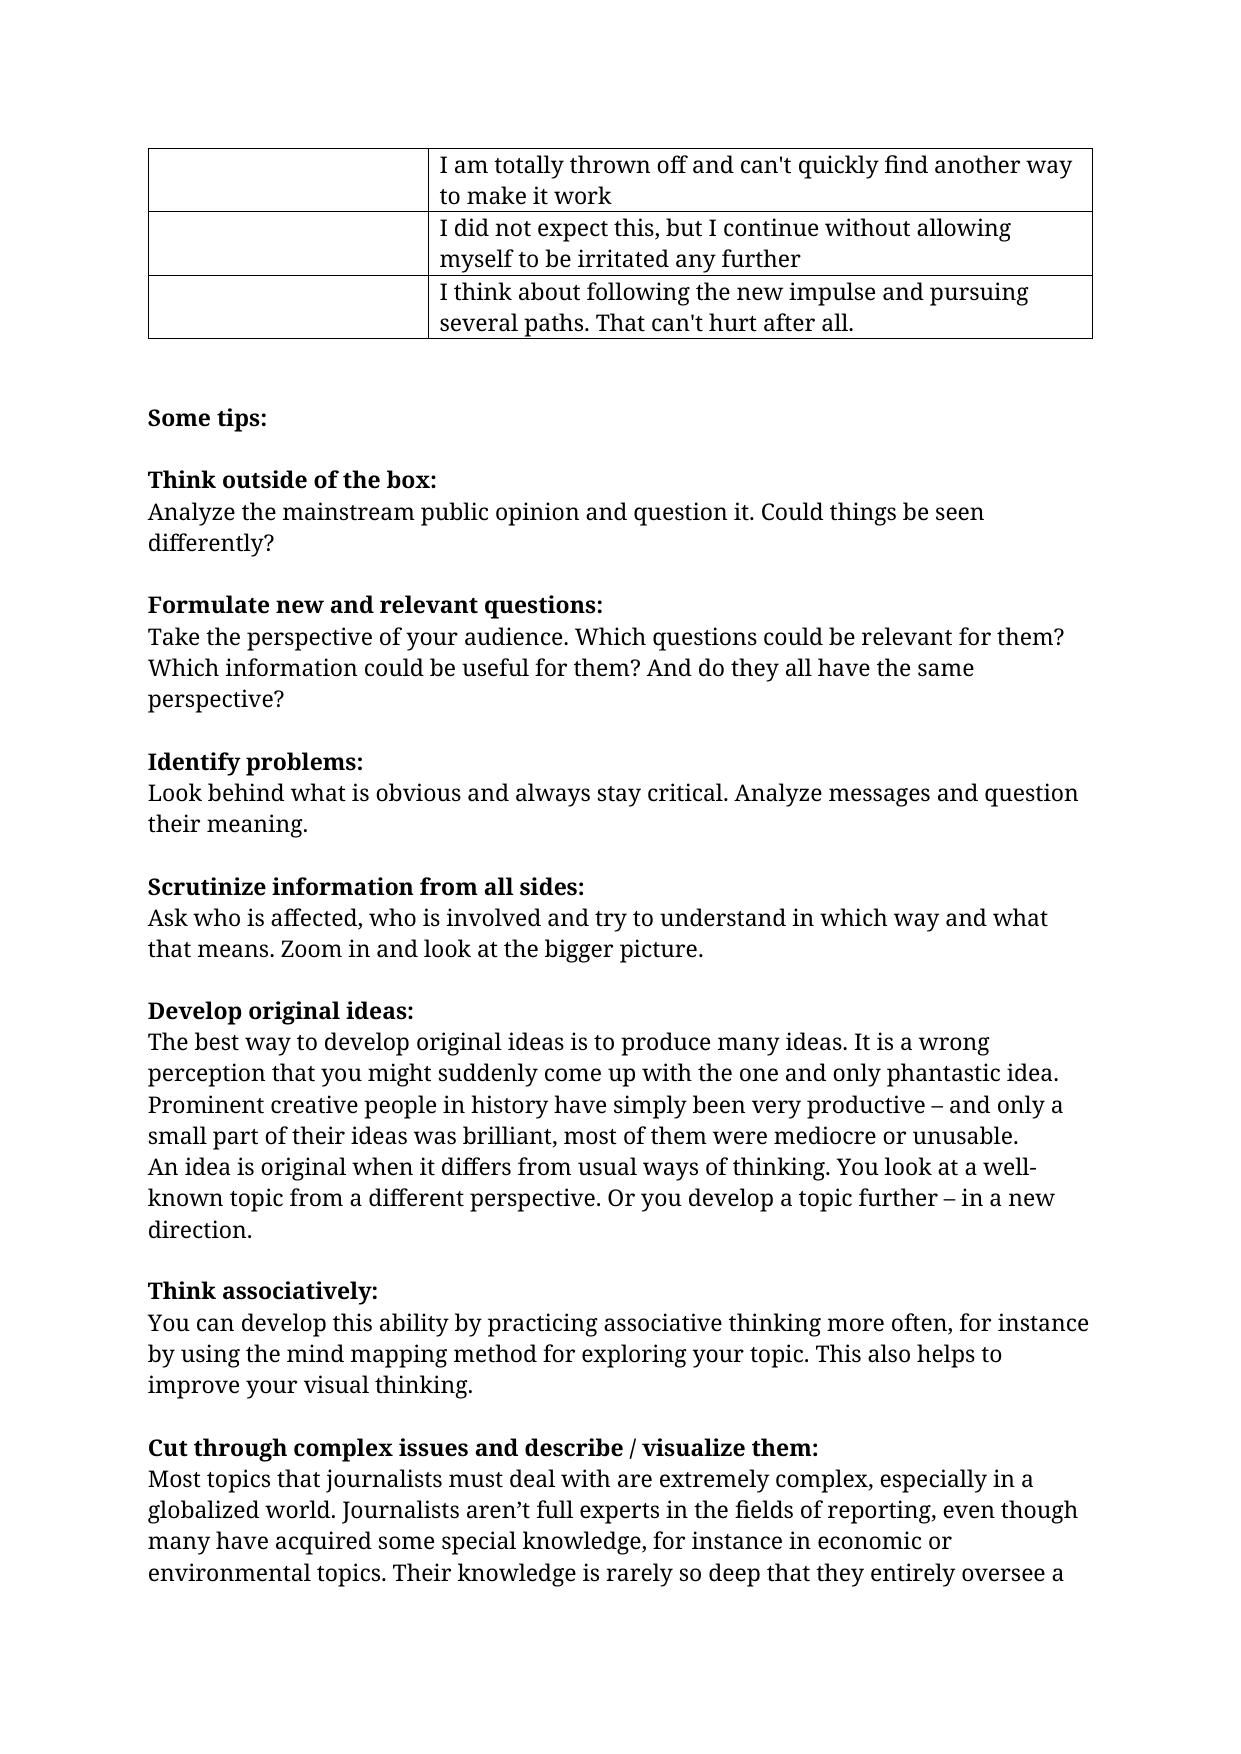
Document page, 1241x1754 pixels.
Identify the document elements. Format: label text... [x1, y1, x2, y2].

text Some tips: [148, 402, 1093, 433]
text The best way to develop original ideas is to produce many ideas. It is a wrong perception that you might suddenly come up with the one and only phantastic idea. Prominent creative people in history have simply been very productive – and only a small part of their ideas was brilliant, most of them were mediocre or unusable. [148, 1026, 1093, 1151]
table_cell I am totally thrown off and can't quickly find another way to make it work [429, 149, 1092, 211]
text Develop original ideas: [148, 995, 1093, 1026]
text Identify problems: [148, 746, 1093, 777]
text Analyze the mainstream public opinion and question it. Could things be seen differently? [148, 496, 1093, 558]
text An idea is original when it differs from usual ways of thinking. You look at a well-known topic from a different perspective. Or you develop a topic further – in a new direction. [148, 1151, 1093, 1245]
table_cell I did not expect this, but I continue without allowing myself to be irritated any further [429, 212, 1092, 275]
text Look behind what is obvious and always stay critical. Analyze messages and question their meaning. [148, 777, 1093, 839]
table_cell [149, 276, 428, 338]
text You can develop this ability by practicing associative thinking more often, for instance by using the mind mapping method for exploring your topic. This also helps to improve your visual thinking. [148, 1307, 1093, 1400]
text Scrutinize information from all sides: [148, 871, 1093, 902]
table_cell [149, 212, 428, 275]
text Cut through complex issues and describe / visualize them: [148, 1432, 1093, 1463]
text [148, 1463, 1093, 1588]
text Ask who is affected, who is involved and try to understand in which way and what that means. Zoom in and look at the bigger picture. [148, 902, 1093, 964]
text Think associatively: [148, 1275, 1093, 1307]
table_cell I think about following the new impulse and pursuing several paths. That can't hurt after all. [429, 276, 1092, 338]
text Formulate new and relevant questions: [148, 589, 1093, 621]
text Think outside of the box: [148, 464, 1093, 496]
text Take the perspective of your audience. Which questions could be relevant for them? Which information could be useful for them? And do they all have the same perspective? [148, 621, 1093, 714]
table_cell [149, 149, 428, 211]
